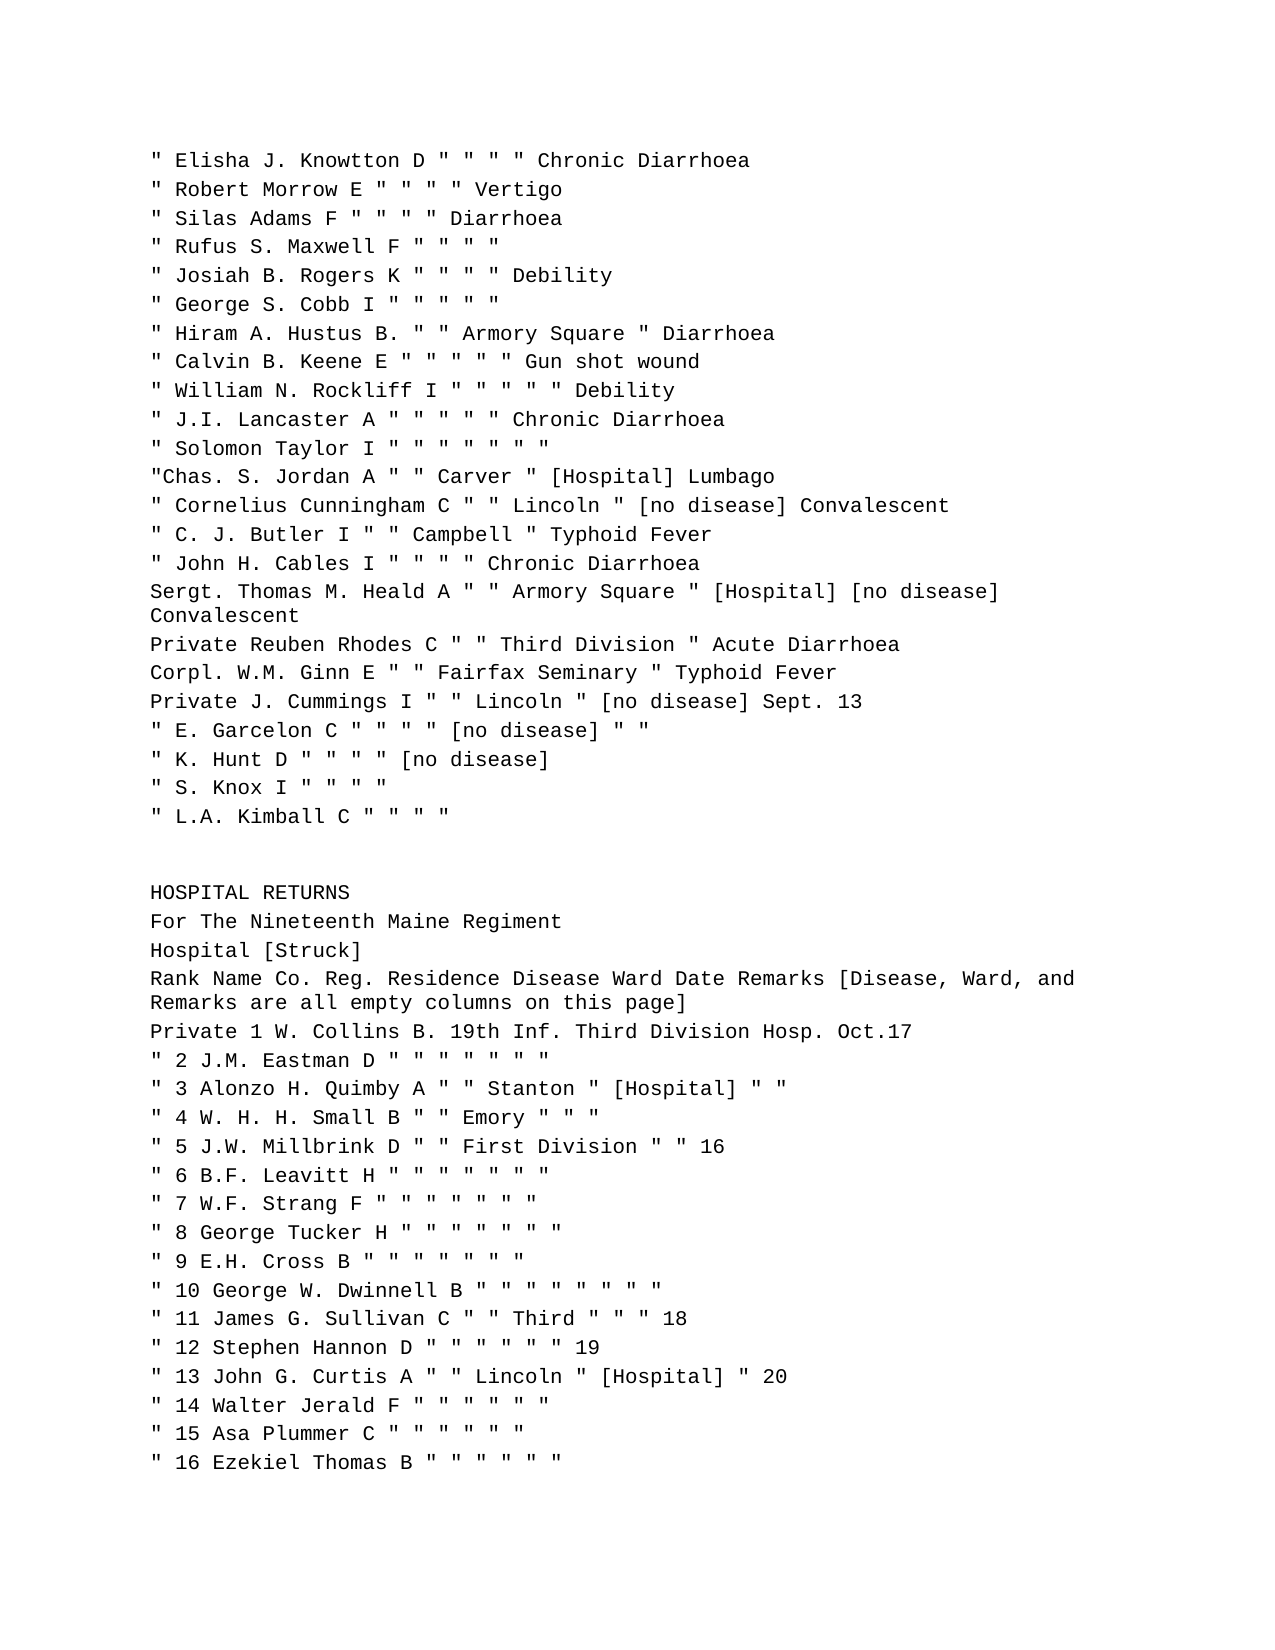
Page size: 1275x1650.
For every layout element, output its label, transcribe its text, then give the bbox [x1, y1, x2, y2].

text " 4 W. H. H. Small B " " Emory " " " [150, 1107, 1125, 1131]
text " 7 W.F. Strang F " " " " " " " [150, 1193, 1125, 1217]
text " L.A. Kimball C " " " " [150, 806, 1125, 830]
text " Robert Morrow E " " " " Vertigo [150, 179, 1125, 202]
text HOSPITAL RETURNS [150, 882, 1125, 906]
text Hospital [Struck] [150, 940, 1125, 963]
text " 10 George W. Dwinnell B " " " " " " " " [150, 1279, 1125, 1303]
text " 3 Alonzo H. Quimby A " " Stanton " [Hospital] " " [150, 1078, 1125, 1102]
text " 15 Asa Plummer C " " " " " " [150, 1423, 1125, 1447]
text " C. J. Butler I " " Campbell " Typhoid Fever [150, 524, 1125, 547]
text " J.I. Lancaster A " " " " " Chronic Diarrhoea [150, 409, 1125, 432]
text " Hiram A. Hustus B. " " Armory Square " Diarrhoea [150, 322, 1125, 346]
text " 12 Stephen Hannon D " " " " " " 19 [150, 1337, 1125, 1361]
text " 2 J.M. Eastman D " " " " " " " [150, 1049, 1125, 1073]
text Private J. Cummings I " " Lincoln " [no disease] Sept. 13 [150, 691, 1125, 715]
text " Cornelius Cunningham C " " Lincoln " [no disease] Convalescent [150, 495, 1125, 519]
text " 6 B.F. Leavitt H " " " " " " " [150, 1164, 1125, 1188]
text " George S. Cobb I " " " " " [150, 294, 1125, 317]
text " 8 George Tucker H " " " " " " " [150, 1222, 1125, 1246]
text Corpl. W.M. Ginn E " " Fairfax Seminary " Typhoid Fever [150, 662, 1125, 686]
text " 11 James G. Sullivan C " " Third " " " 18 [150, 1308, 1125, 1332]
text "Chas. S. Jordan A " " Carver " [Hospital] Lumbago [150, 466, 1125, 490]
text " Silas Adams F " " " " Diarrhoea [150, 207, 1125, 231]
text " Calvin B. Keene E " " " " " Gun shot wound [150, 351, 1125, 375]
text " John H. Cables I " " " " Chronic Diarrhoea [150, 552, 1125, 576]
text Rank Name Co. Reg. Residence Disease Ward Date Remarks [Disease, Ward, and Remarks are all empty columns on this page] [150, 968, 1125, 1016]
text " 5 J.W. Millbrink D " " First Division " " 16 [150, 1136, 1125, 1159]
text For The Nineteenth Maine Regiment [150, 911, 1125, 934]
text " Rufus S. Maxwell F " " " " [150, 236, 1125, 260]
text " William N. Rockliff I " " " " " Debility [150, 380, 1125, 404]
text " E. Garcelon C " " " " [no disease] " " [150, 720, 1125, 743]
text " 13 John G. Curtis A " " Lincoln " [Hospital] " 20 [150, 1366, 1125, 1389]
text Private 1 W. Collins B. 19th Inf. Third Division Hosp. Oct.17 [150, 1021, 1125, 1044]
text Sergt. Thomas M. Heald A " " Armory Square " [Hospital] [no disease] Convalescent [150, 581, 1125, 628]
text " 16 Ezekiel Thomas B " " " " " " [150, 1452, 1125, 1476]
text " Solomon Taylor I " " " " " " " [150, 437, 1125, 461]
text " 9 E.H. Cross B " " " " " " " [150, 1251, 1125, 1274]
text " K. Hunt D " " " " [no disease] [150, 749, 1125, 772]
text " 14 Walter Jerald F " " " " " " [150, 1394, 1125, 1418]
text " Elisha J. Knowtton D " " " " Chronic Diarrhoea [150, 150, 1125, 174]
text Private Reuben Rhodes C " " Third Division " Acute Diarrhoea [150, 634, 1125, 657]
text " S. Knox I " " " " [150, 777, 1125, 801]
text " Josiah B. Rogers K " " " " Debility [150, 265, 1125, 289]
